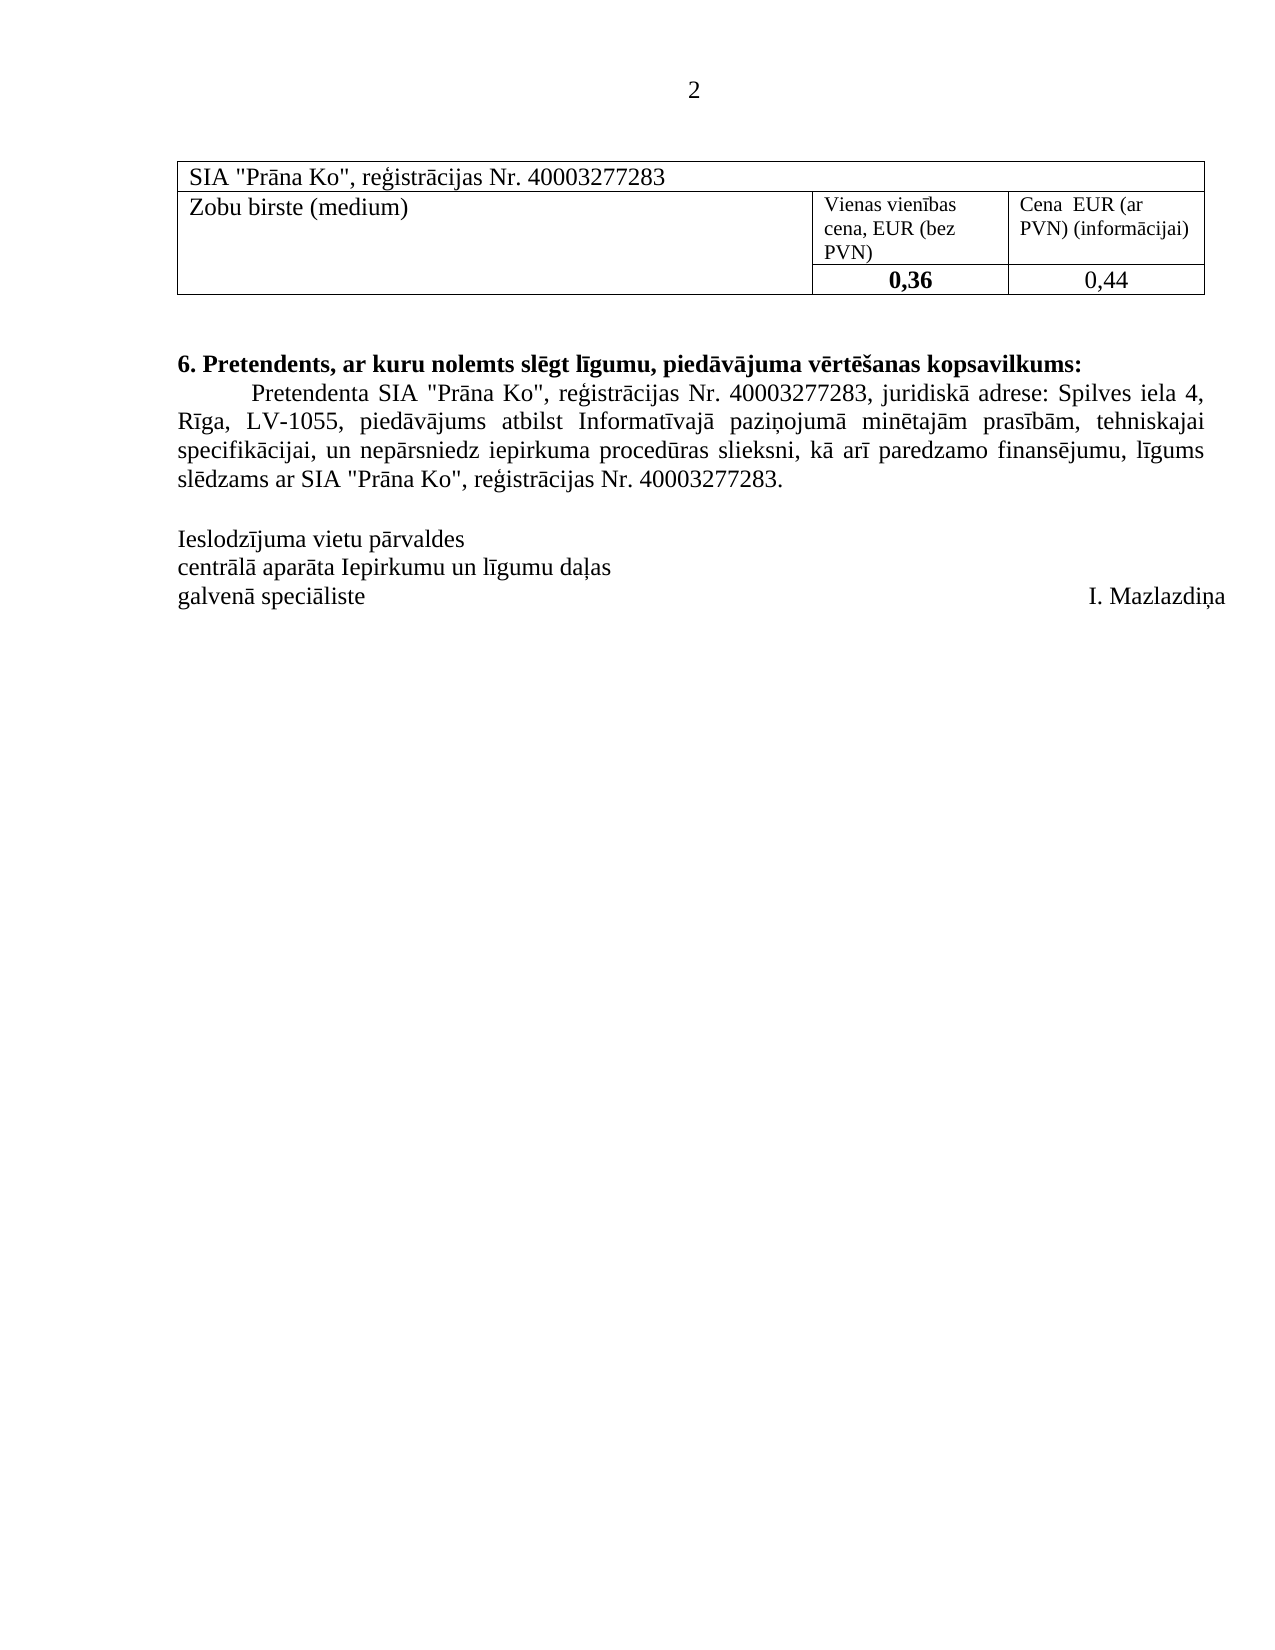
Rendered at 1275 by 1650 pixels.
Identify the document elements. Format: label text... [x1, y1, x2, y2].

text Pretendenta SIA "Prāna Ko", reģistrācijas Nr. 40003277283, juridiskā adrese: Spilves iela 4, Rīga, LV-1055, piedāvājums atbilst Informatīvajā paziņojumā minētajām prasībām, tehniskajai specifikācijai, un nepārsniedz iepirkuma procedūras slieksni, kā arī paredzamo finansējumu, līgums slēdzams ar SIA "Prāna Ko", reģistrācijas Nr. 40003277283. [177, 378, 1206, 493]
text Ieslodzījuma vietu pārvaldes [177, 524, 1211, 552]
table_cell Vienas vienības cena, EUR (bez PVN) [813, 192, 1008, 264]
table_header SIA "Prāna Ko", reģistrācijas Nr. 40003277283 [178, 162, 1204, 191]
text galvenā speciāliste I. Mazlazdiņa [177, 581, 1211, 610]
text centrālā aparāta Iepirkumu un līgumu daļas [177, 552, 1211, 581]
text 6. Pretendents, ar kuru nolemts slēgt līgumu, piedāvājuma vērtēšanas kopsavilkums: [177, 349, 1206, 378]
table_cell 0,36 [813, 265, 1008, 294]
table_cell Cena EUR (ar PVN) (informācijai) [1009, 192, 1204, 264]
table_cell 0,44 [1009, 265, 1204, 294]
table_cell Zobu birste (medium) [178, 192, 812, 294]
